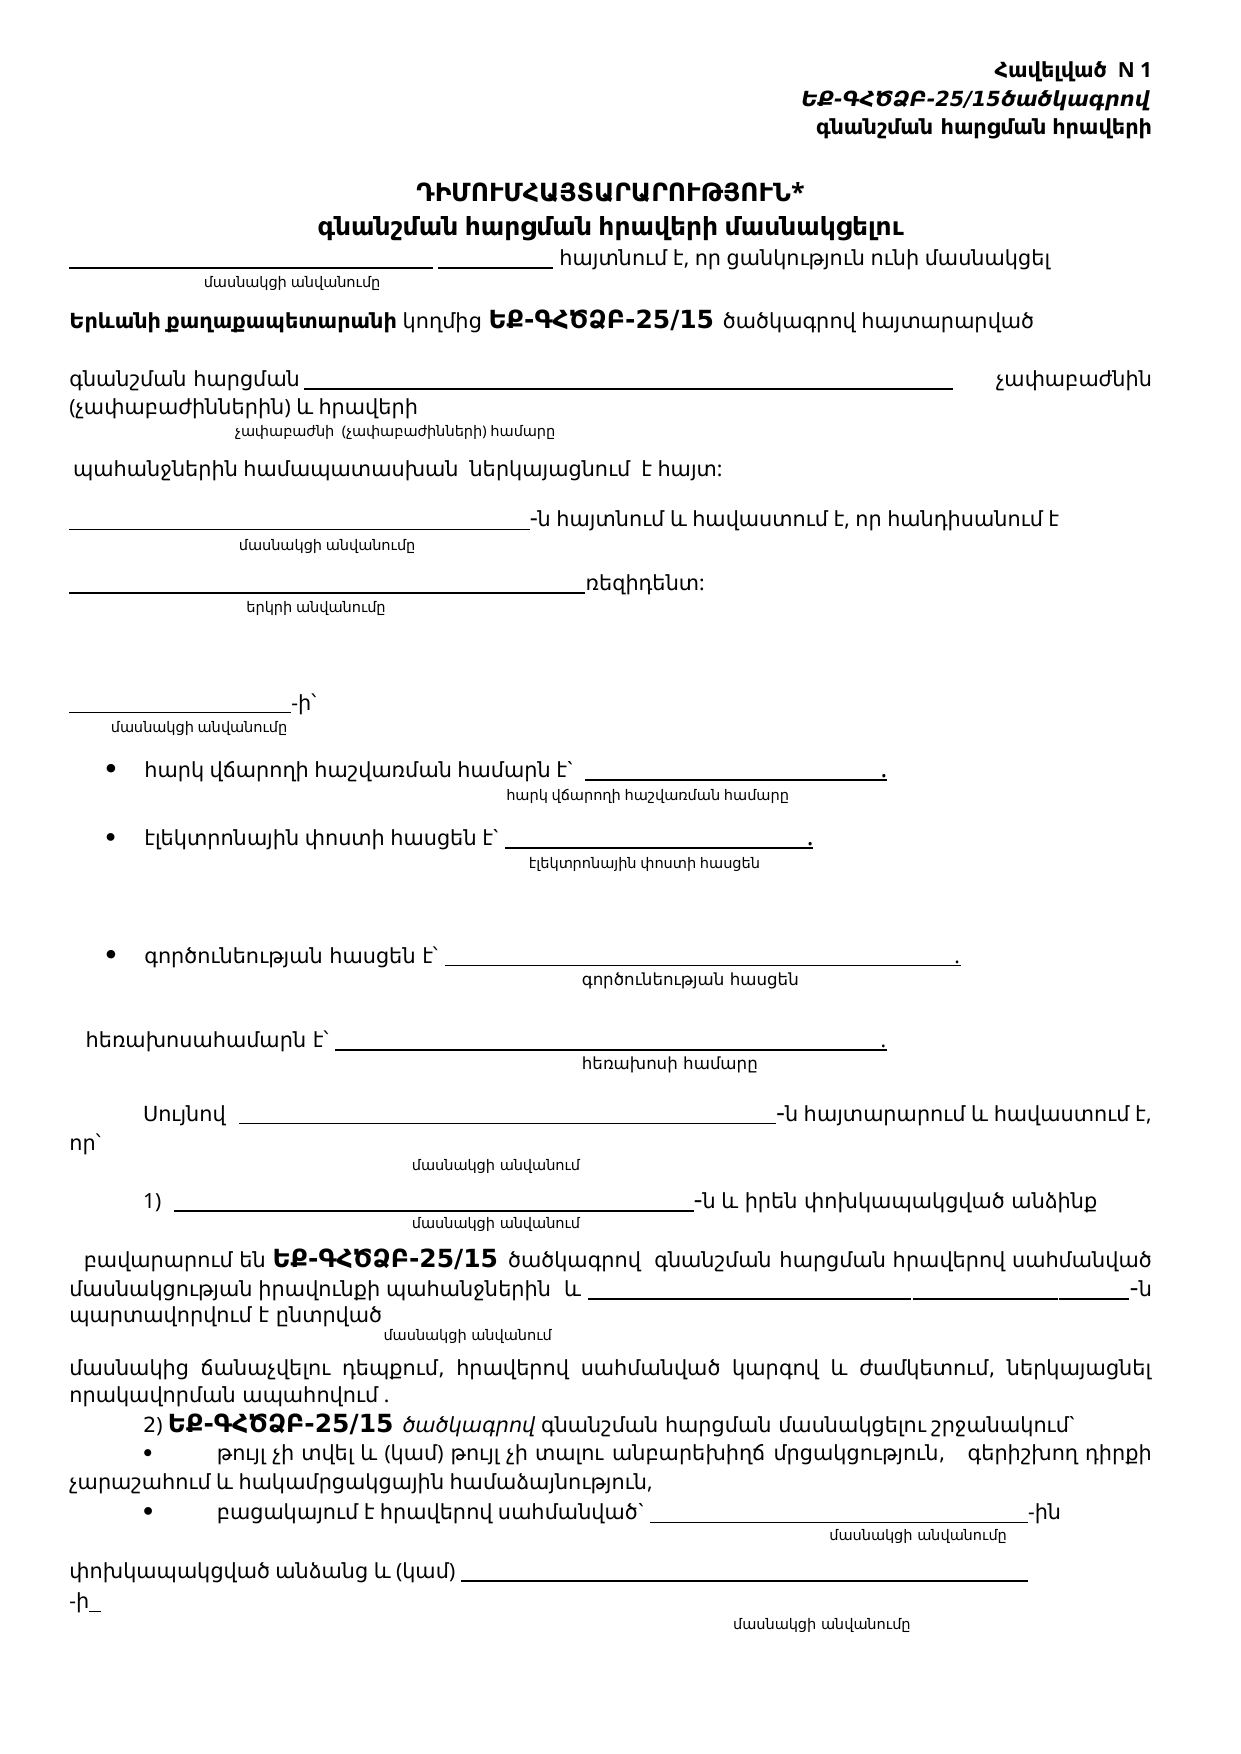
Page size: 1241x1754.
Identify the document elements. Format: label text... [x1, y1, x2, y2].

text գնանշման հարցման հրավերի մասնակցելու [69, 209, 1152, 243]
text հեռախոսի համարը [69, 1054, 1152, 1073]
text բավարարում են ԵՔ-ԳՀԾՁԲ-25/15 ծածկագրով գնանշման հարցման հրավերով սահմանված մասնակցության իրավունքի պահանջներին և -ն պարտավորվում է ընտրված [69, 1244, 1152, 1327]
text ԴԻՄՈՒՄՀԱՅՏԱՐԱՐՈՒԹՅՈՒՆ* [69, 175, 1152, 209]
text մասնակցի անվանումը [69, 534, 1152, 568]
text ռեզիդենտ: [69, 568, 1152, 597]
text Երևանի քաղաքապետարանի կողմից ԵՔ-ԳՀԾՁԲ-25/15 ծածկագրով հայտարարված [69, 306, 1152, 335]
list բացակայում է հրավերով սահմանված` -ին [69, 1495, 1152, 1527]
text -ի՝ [69, 688, 1152, 716]
text մասնակցի անվանումը [69, 1615, 1152, 1644]
list թույլ չի տվել և (կամ) թույլ չի տալու անբարեխիղճ մրցակցություն, գերիշխող դիրքի չարաշահում և հակամրցակցային համաձայնություն, [69, 1438, 1152, 1495]
text երկրի անվանումը [69, 597, 1152, 631]
text մասնակցի անվանումը [69, 716, 1152, 750]
list էլեկտրոնային փոստի հասցեն է` . [107, 818, 1152, 853]
text պահանջներին համապատասխան ներկայացնում է հայտ: [69, 454, 1152, 483]
text մասնակցի անվանում [69, 1327, 1152, 1356]
text մասնակից ճանաչվելու դեպքում, հրավերով սահմանված կարգով և ժամկետում, ներկայացնել որակավորման ապահովում . [69, 1356, 1152, 1409]
text գործունեության հասցեն [69, 970, 1152, 989]
list հարկ վճարողի հաշվառման համարն է` . [107, 750, 1152, 784]
text հայտնում է, որ ցանկություն ունի մասնակցել [69, 243, 1152, 271]
text էլեկտրոնային փոստի հասցեն [69, 853, 1152, 887]
text ԵՔ-ԳՀԾՁԲ-25/15ծածկագրով [69, 84, 1152, 112]
text մասնակցի անվանումը [69, 271, 1152, 306]
text գնանշման հարցման չափաբաժնին (չափաբաժիններին) և հրավերի [69, 364, 1152, 421]
text չափաբաժնի (չափաբաժինների) համարը [69, 421, 1152, 454]
text մասնակցի անվանում [69, 1215, 1152, 1244]
text մասնակցի անվանում [69, 1156, 1152, 1186]
text Հավելված N 1 [69, 56, 1152, 84]
text մասնակցի անվանումը [69, 1527, 1152, 1556]
text հարկ վճարողի հաշվառման համարը [69, 784, 1152, 818]
text 2) ԵՔ-ԳՀԾՁԲ-25/15 ծածկագրով գնանշման հարցման մասնակցելու շրջանակում` [69, 1409, 1152, 1438]
text հեռախոսահամարն է՝ . [69, 1026, 1152, 1054]
list գործունեության հասցեն է՝ . [107, 941, 1152, 970]
text գնանշման հարցման հրավերի [69, 112, 1152, 141]
text -ն հայտնում և հավաստում է, որ հանդիսանում է [69, 500, 1152, 534]
text 1) -ն և իրեն փոխկապակցված անձինք [69, 1186, 1152, 1215]
text փոխկապակցված անձանց և (կամ) -ի [69, 1556, 1152, 1615]
text Սույնով -ն հայտարարում և հավաստում է, որ՝ [69, 1098, 1152, 1156]
